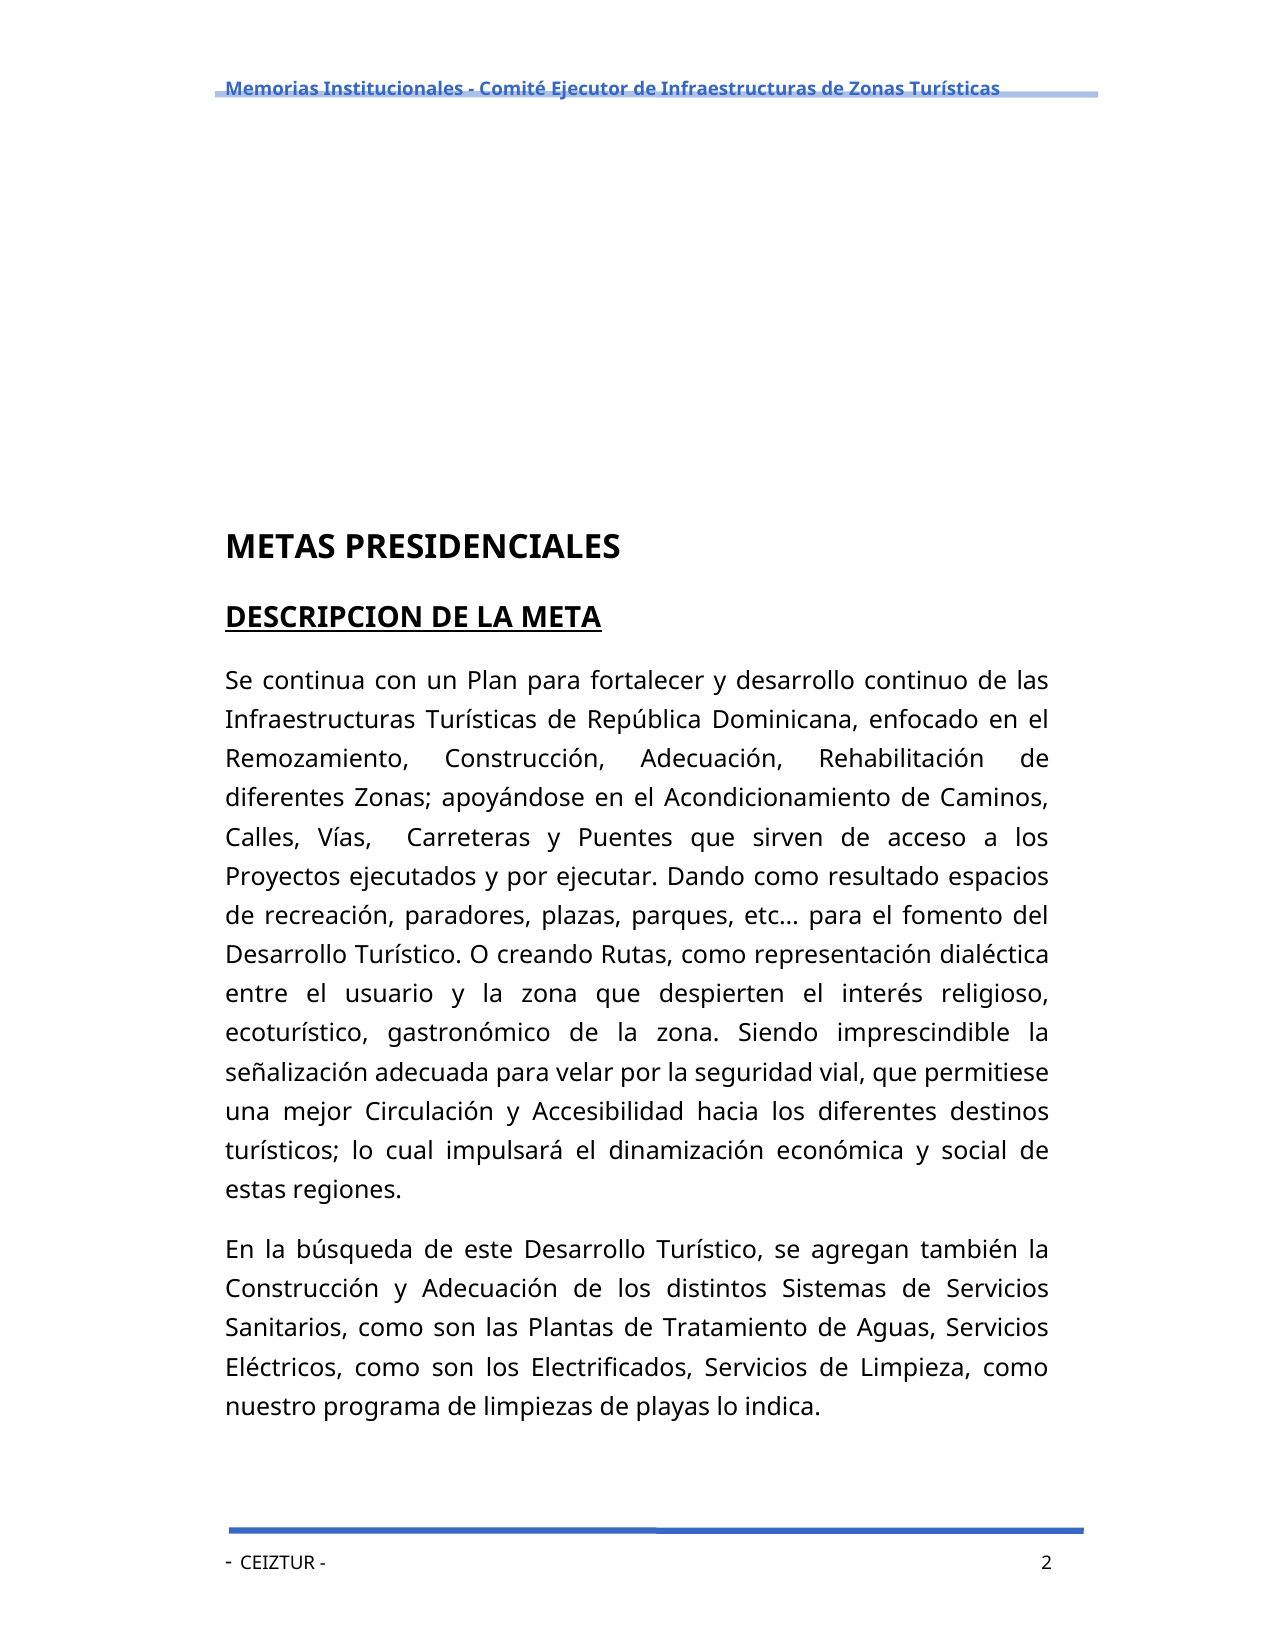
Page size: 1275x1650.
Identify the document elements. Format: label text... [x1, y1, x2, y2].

text METAS PRESIDENCIALES [225, 523, 1050, 568]
text Se continua con un Plan para fortalecer y desarrollo continuo de las Infraestructuras Turísticas de República Dominicana, enfocado en el Remozamiento, Construcción, Adecuación, Rehabilitación de diferentes Zonas; apoyándose en el Acondicionamiento de Caminos, Calles, Vías, Carreteras y Puentes que sirven de acceso a los Proyectos ejecutados y por ejecutar. Dando como resultado espacios de recreación, paradores, plazas, parques, etc… para el fomento del Desarrollo Turístico. O creando Rutas, como representación dialéctica entre el usuario y la zona que despierten el interés religioso, ecoturístico, gastronómico de la zona. Siendo imprescindible la señalización adecuada para velar por la seguridad vial, que permitiese una mejor Circulación y Accesibilidad hacia los diferentes destinos turísticos; lo cual impulsará el dinamización económica y social de estas regiones. [225, 662, 1050, 1206]
text En la búsqueda de este Desarrollo Turístico, se agregan también la Construcción y Adecuación de los distintos Sistemas de Servicios Sanitarios, como son las Plantas de Tratamiento de Aguas, Servicios Eléctricos, como son los Electrificados, Servicios de Limpieza, como nuestro programa de limpiezas de playas lo indica. [225, 1232, 1050, 1422]
text DESCRIPCION DE LA META [225, 596, 1050, 636]
